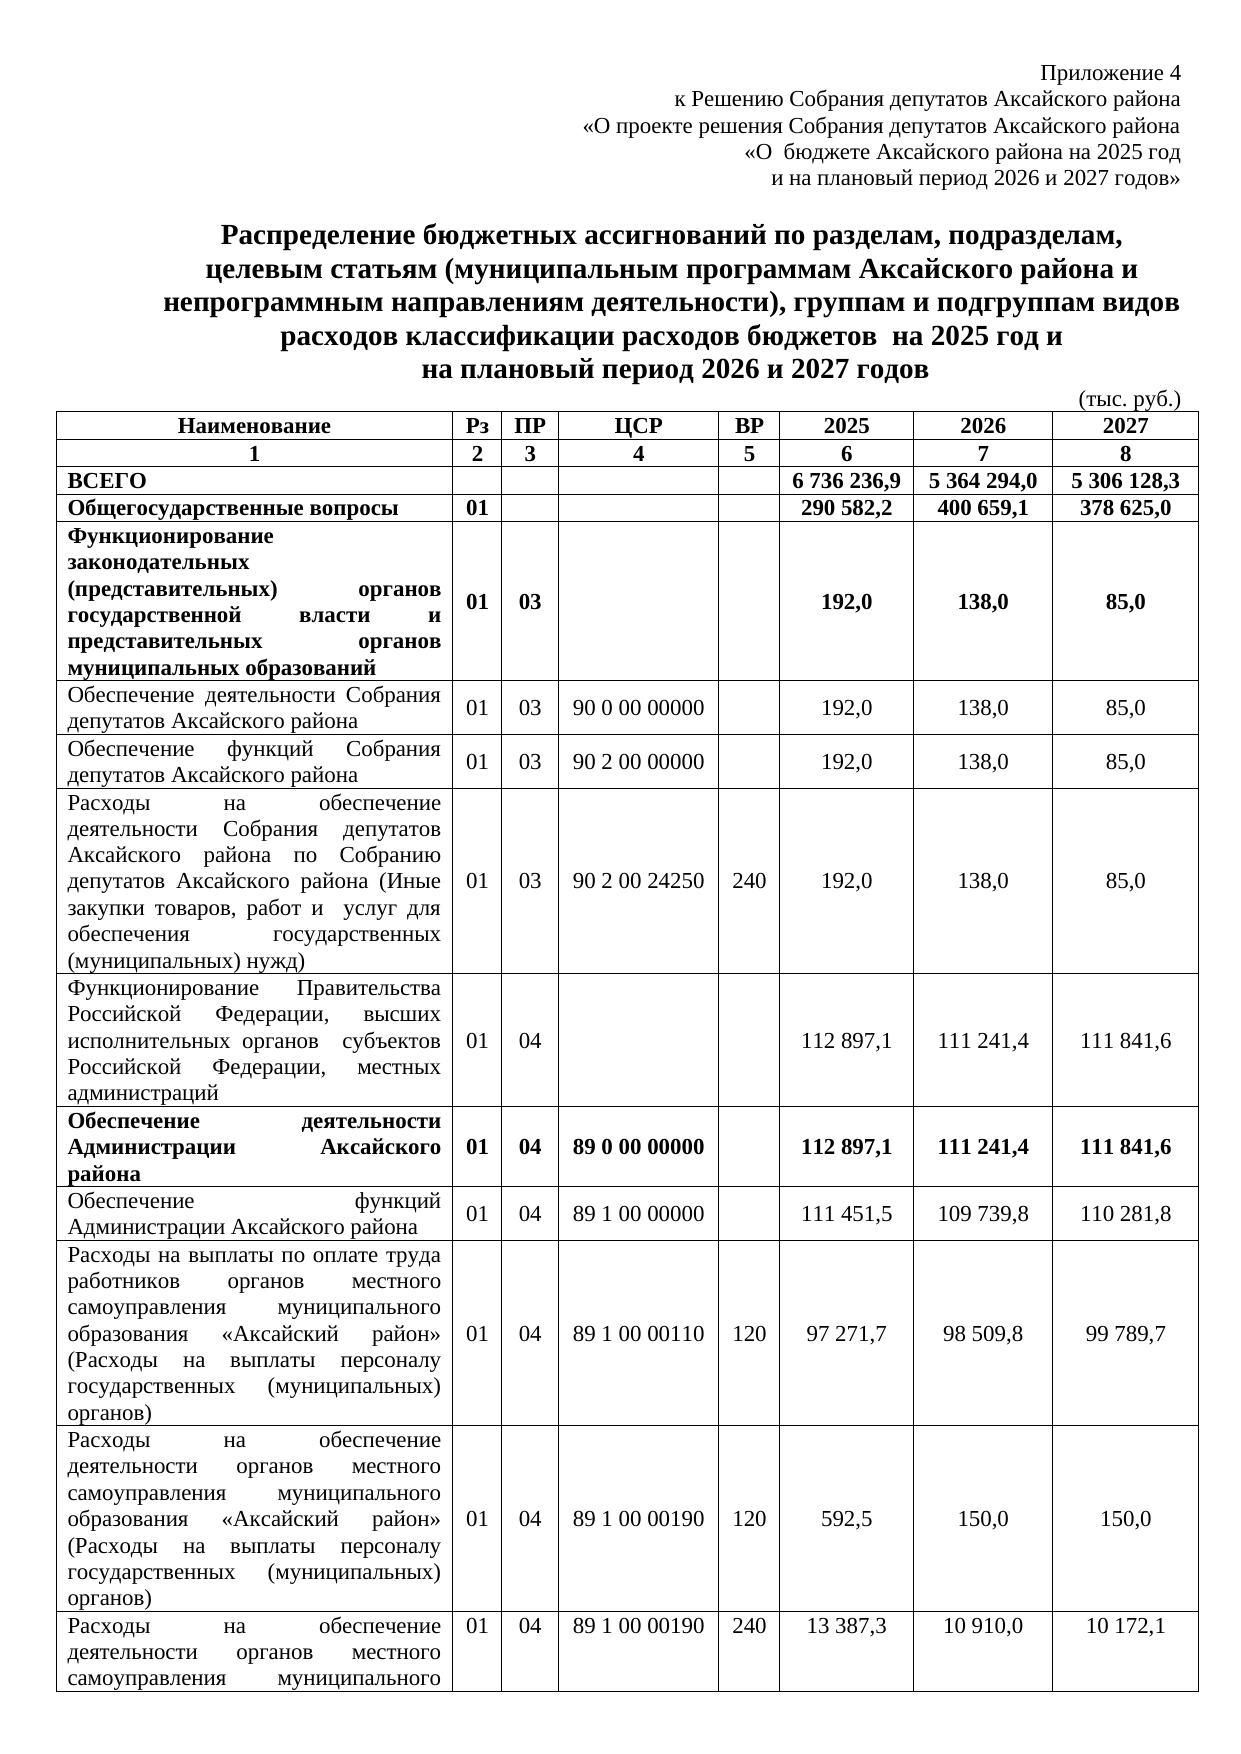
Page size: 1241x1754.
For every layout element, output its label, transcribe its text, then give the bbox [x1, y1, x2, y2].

table_header 2026 [914, 412, 1052, 439]
table_cell 120 [719, 1241, 779, 1425]
table_cell 240 [719, 1612, 779, 1691]
table_header ВР [719, 412, 779, 439]
table_cell 6 736 236,9 [780, 467, 913, 493]
table_cell 01 [453, 735, 501, 787]
table_cell 111 451,5 [780, 1187, 913, 1240]
table_cell 192,0 [780, 522, 913, 680]
table_cell 240 [719, 789, 779, 973]
table_cell 5 306 128,3 [1053, 467, 1198, 493]
table_cell Расходы на обеспечение деятельности Собрания депутатов Аксайского района по Собранию депутатов Аксайского района (Иные закупки товаров, работ и услуг для обеспечения государственных (муниципальных) нужд) [57, 789, 452, 973]
table_header ПР [502, 412, 558, 439]
table_cell Общегосударственные вопросы [57, 495, 452, 521]
table_cell [502, 467, 558, 493]
table_cell 85,0 [1053, 681, 1198, 734]
text на плановый период 2026 и 2027 годов [162, 351, 1181, 385]
table_cell 01 [453, 522, 501, 680]
table_cell Расходы на выплаты по оплате труда работников органов местного самоуправления муниципального образования «Аксайский район» (Расходы на выплаты персоналу государственных (муниципальных) органов) [57, 1241, 452, 1425]
table_cell 98 509,8 [914, 1241, 1052, 1425]
table_cell 01 [453, 681, 501, 734]
table_cell 01 [453, 1107, 501, 1186]
table_cell 290 582,2 [780, 495, 913, 521]
table_cell Обеспечение функций Собрания депутатов Аксайского района [57, 735, 452, 787]
table_cell Обеспечение деятельности Собрания депутатов Аксайского района [57, 681, 452, 734]
table_header 2025 [780, 412, 913, 439]
table_cell 112 897,1 [780, 974, 913, 1106]
table_cell 03 [502, 681, 558, 734]
table_cell 85,0 [1053, 789, 1198, 973]
table_cell 111 841,6 [1053, 1107, 1198, 1186]
table_cell 04 [502, 1187, 558, 1240]
table_cell 10 910,0 [914, 1612, 1052, 1691]
table_cell [719, 974, 779, 1106]
table_cell 85,0 [1053, 522, 1198, 680]
table_cell 111 841,6 [1053, 974, 1198, 1106]
table_cell 592,5 [780, 1426, 913, 1611]
table_cell 01 [453, 1426, 501, 1611]
table_cell 89 1 00 00190 [559, 1426, 718, 1611]
table_cell 138,0 [914, 522, 1052, 680]
table_cell 13 387,3 [780, 1612, 913, 1691]
table_cell 01 [453, 495, 501, 521]
text «О проекте решения Собрания депутатов Аксайского района [162, 112, 1181, 138]
table_cell 120 [719, 1426, 779, 1611]
table_cell [719, 1187, 779, 1240]
table_cell 138,0 [914, 789, 1052, 973]
table_cell [719, 495, 779, 521]
table_cell 10 172,1 [1053, 1612, 1198, 1691]
table_cell [719, 681, 779, 734]
table_cell 85,0 [1053, 735, 1198, 787]
table_cell [453, 467, 501, 493]
table_cell [559, 522, 718, 680]
table_cell 90 2 00 24250 [559, 789, 718, 973]
table_cell 2 [453, 440, 501, 466]
table_header Рз [453, 412, 501, 439]
table_cell 89 1 00 00110 [559, 1241, 718, 1425]
table_cell 01 [453, 974, 501, 1106]
table_cell 04 [502, 1612, 558, 1691]
table_cell Расходы на обеспечение деятельности органов местного самоуправления муниципального образования «Аксайский район» (Расходы на выплаты персоналу государственных (муниципальных) органов) [57, 1426, 452, 1611]
table_cell 89 1 00 00190 [559, 1612, 718, 1691]
table_cell ВСЕГО [57, 467, 452, 493]
table_cell Функционирование Правительства Российской Федерации, высших исполнительных органов субъектов Российской Федерации, местных администраций [57, 974, 452, 1106]
table_cell 89 0 00 00000 [559, 1107, 718, 1186]
table_cell 04 [502, 1426, 558, 1611]
table_cell [719, 1107, 779, 1186]
table_cell 01 [453, 1187, 501, 1240]
table_cell [719, 467, 779, 493]
table_cell 97 271,7 [780, 1241, 913, 1425]
table_cell 192,0 [780, 789, 913, 973]
table_cell [719, 735, 779, 787]
table_header 2027 [1053, 412, 1198, 439]
table_cell 1 [57, 440, 452, 466]
table_cell 111 241,4 [914, 1107, 1052, 1186]
text «О бюджете Аксайского района на 2025 год [162, 138, 1181, 164]
table_cell 3 [502, 440, 558, 466]
table_cell 90 0 00 00000 [559, 681, 718, 734]
text Приложение 4 [162, 59, 1181, 85]
text и на плановый период 2026 и 2027 годов» [162, 164, 1181, 191]
table_cell 4 [559, 440, 718, 466]
table_cell 7 [914, 440, 1052, 466]
table_cell [559, 974, 718, 1106]
table_cell 01 [453, 789, 501, 973]
table_cell 03 [502, 522, 558, 680]
table_header ЦСР [559, 412, 718, 439]
table_cell 5 364 294,0 [914, 467, 1052, 493]
text к Решению Собрания депутатов Аксайского района [162, 85, 1181, 112]
table_cell [719, 522, 779, 680]
table_cell 01 [453, 1612, 501, 1691]
table_cell 400 659,1 [914, 495, 1052, 521]
table_header Наименование [57, 412, 452, 439]
table_cell 04 [502, 1241, 558, 1425]
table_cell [57, 1612, 452, 1691]
text Распределение бюджетных ассигнований по разделам, подразделам, целевым статьям (муниципальным программам Аксайского района и непрограммным направлениям деятельности), группам и подгруппам видов расходов классификации расходов бюджетов на 2025 год и [162, 217, 1181, 351]
table_cell 138,0 [914, 735, 1052, 787]
text (тыс. руб.) [162, 385, 1181, 411]
table_cell 150,0 [1053, 1426, 1198, 1611]
table_cell 89 1 00 00000 [559, 1187, 718, 1240]
table_cell Функционирование законодательных (представительных) органов государственной власти и представительных органов муниципальных образований [57, 522, 452, 680]
table_cell 03 [502, 789, 558, 973]
table_cell Обеспечение деятельности Администрации Аксайского района [57, 1107, 452, 1186]
table_cell 04 [502, 1107, 558, 1186]
table_cell Обеспечение функций Администрации Аксайского района [57, 1187, 452, 1240]
table_cell 04 [502, 974, 558, 1106]
table_cell 03 [502, 735, 558, 787]
table_cell 192,0 [780, 735, 913, 787]
table_cell 192,0 [780, 681, 913, 734]
table_cell [559, 495, 718, 521]
table_cell 99 789,7 [1053, 1241, 1198, 1425]
table_cell [502, 495, 558, 521]
table_cell 112 897,1 [780, 1107, 913, 1186]
table_cell 01 [453, 1241, 501, 1425]
table_cell 6 [780, 440, 913, 466]
table_cell 150,0 [914, 1426, 1052, 1611]
table_cell 111 241,4 [914, 974, 1052, 1106]
table_cell 138,0 [914, 681, 1052, 734]
table_cell 109 739,8 [914, 1187, 1052, 1240]
table_cell 378 625,0 [1053, 495, 1198, 521]
table_cell 110 281,8 [1053, 1187, 1198, 1240]
table_cell [559, 467, 718, 493]
table_cell 90 2 00 00000 [559, 735, 718, 787]
table_cell 8 [1053, 440, 1198, 466]
table_cell 5 [719, 440, 779, 466]
